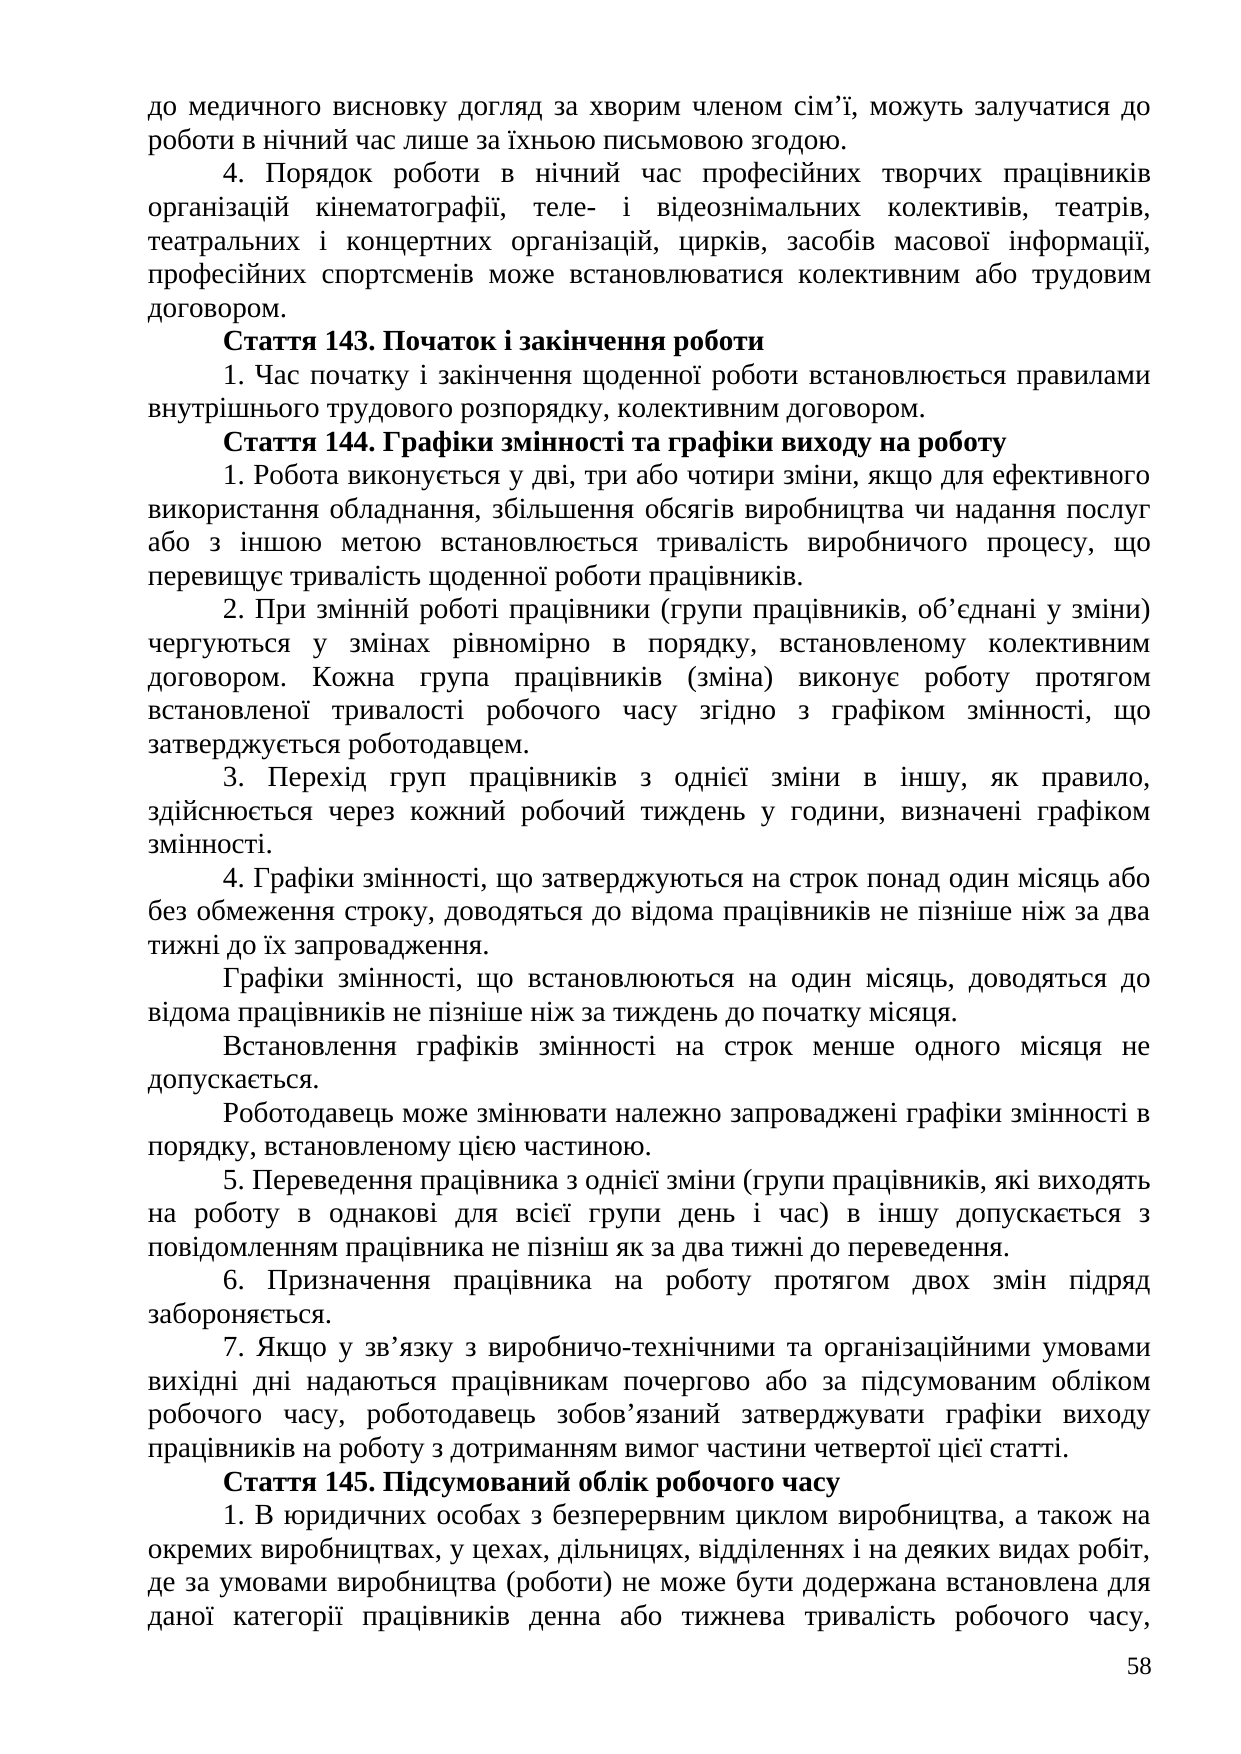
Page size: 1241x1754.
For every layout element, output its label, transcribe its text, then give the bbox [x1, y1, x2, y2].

text Стаття 145. Підсумований облік робочого часу [148, 1464, 1152, 1497]
text 7. Якщо у зв’язку з виробничо-технічними та організаційними умовами вихідні дні надаються працівникам почергово або за підсумованим обліком робочого часу, роботодавець зобов’язаний затверджувати графіки виходу працівників на роботу з дотриманням вимог частини четвертої цієї статті. [148, 1329, 1152, 1464]
text 1. Час початку і закінчення щоденної роботи встановлюється правилами внутрішнього трудового розпорядку, колективним договором. [148, 357, 1152, 424]
text 4. Графіки змінності, що затверджуються на строк понад один місяць або без обмеження строку, доводяться до відома працівників не пізніше ніж за два тижні до їх запровадження. [148, 860, 1152, 961]
text 5. Переведення працівника з однієї зміни (групи працівників, які виходять на роботу в однакові для всієї групи день і час) в іншу допускається з повідомленням працівника не пізніш як за два тижні до переведення. [148, 1162, 1152, 1262]
text Роботодавець може змінювати належно запроваджені графіки змінності в порядку, встановленому цією частиною. [148, 1095, 1152, 1162]
text Встановлення графіків змінності на строк менше одного місяця не допускається. [148, 1028, 1152, 1095]
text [148, 1497, 1152, 1631]
text 4. Порядок роботи в нічний час професійних творчих працівників організацій кінематографії, теле- і відеознімальних колективів, театрів, театральних і концертних організацій, цирків, засобів масової інформації, професійних спортсменів може встановлюватися колективним або трудовим договором. [148, 156, 1152, 323]
text 1. Робота виконується у дві, три або чотири зміни, якщо для ефективного використання обладнання, збільшення обсягів виробництва чи надання послуг або з іншою метою встановлюється тривалість виробничого процесу, що перевищує тривалість щоденної роботи працівників. [148, 457, 1152, 592]
text Стаття 144. Графіки змінності та графіки виходу на роботу [148, 424, 1152, 457]
text 2. При змінній роботі працівники (групи працівників, об’єднані у зміни) чергуються у змінах рівномірно в порядку, встановленому колективним договором. Кожна група працівників (зміна) виконує роботу протягом встановленої тривалості робочого часу згідно з графіком змінності, що затверджується роботодавцем. [148, 592, 1152, 759]
text Графіки змінності, що встановлюються на один місяць, доводяться до відома працівників не пізніше ніж за тиждень до початку місяця. [148, 961, 1152, 1028]
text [148, 88, 1152, 156]
text 3. Перехід груп працівників з однієї зміни в іншу, як правило, здійснюється через кожний робочий тиждень у години, визначені графіком змінності. [148, 759, 1152, 860]
text Стаття 143. Початок і закінчення роботи [148, 323, 1152, 357]
text 6. Призначення працівника на роботу протягом двох змін підряд забороняється. [148, 1262, 1152, 1329]
